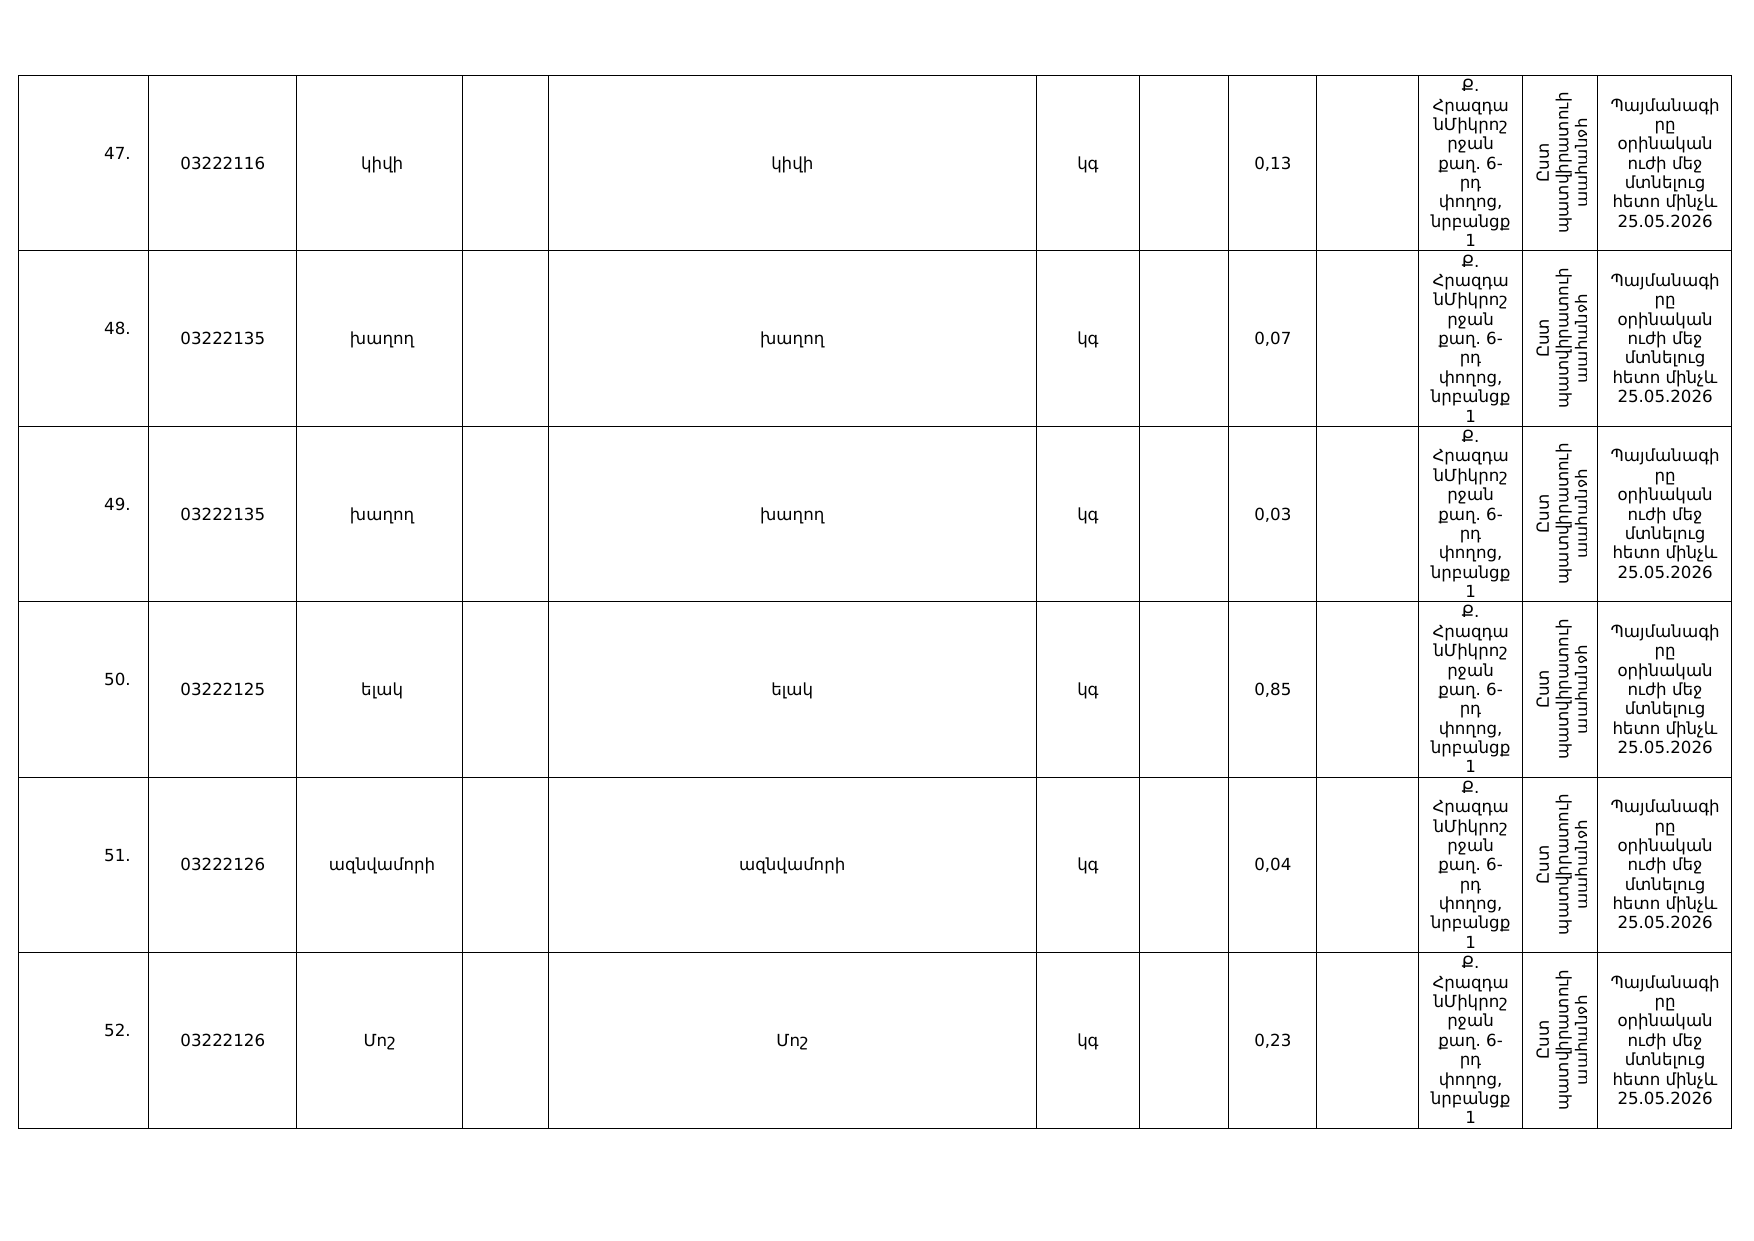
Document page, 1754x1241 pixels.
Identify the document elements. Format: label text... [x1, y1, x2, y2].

table_cell Ք. ՀրազդանՄիկրոշրջան քաղ. 6-րդ փողոց, նրբանցք 1 [1419, 251, 1522, 426]
table_cell 03222135 [149, 251, 296, 426]
table_cell [19, 602, 148, 777]
table_cell Ըստ պատվիրատուի պահանջի [1523, 778, 1597, 952]
table_cell Ք. ՀրազդանՄիկրոշրջան քաղ. 6-րդ փողոց, նրբանցք 1 [1419, 602, 1522, 777]
table_cell Ըստ պատվիրատուի պահանջի [1523, 427, 1597, 601]
table_cell [1317, 602, 1418, 777]
table_cell 03222126 [149, 778, 296, 952]
table_cell խաղող [297, 251, 462, 426]
table_cell 0,04 [1229, 778, 1316, 952]
table_cell Ըստ պատվիրատուի պահանջի [1523, 251, 1597, 426]
table_cell կգ [1037, 251, 1139, 426]
table_cell Մոշ [549, 953, 1036, 1127]
table_cell 03222116 [149, 76, 296, 250]
table_cell [19, 427, 148, 601]
table_cell [1317, 76, 1418, 250]
table_cell 0,13 [1229, 76, 1316, 250]
table_cell [19, 76, 148, 250]
table_cell ելակ [297, 602, 462, 777]
table_cell [463, 953, 548, 1127]
table_cell խաղող [549, 427, 1036, 601]
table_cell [1598, 778, 1731, 952]
table_cell կգ [1037, 76, 1139, 250]
table_cell 03222135 [149, 427, 296, 601]
table_cell [1317, 953, 1418, 1127]
table_cell Պայմանագիրը օրինական ուժի մեջ մտնելուց հետո մինչև 25.05.2026 [1598, 427, 1731, 601]
table_cell 0,23 [1229, 953, 1316, 1127]
table_cell [463, 602, 548, 777]
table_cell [1419, 76, 1522, 250]
table_cell [19, 953, 148, 1127]
table_cell կգ [1037, 427, 1139, 601]
table_cell Ք. ՀրազդանՄիկրոշրջան քաղ. 6-րդ փողոց, նրբանցք 1 [1419, 427, 1522, 601]
table_cell խաղող [297, 427, 462, 601]
table_cell [1140, 427, 1228, 601]
table_cell ելակ [549, 602, 1036, 777]
table_cell [1317, 778, 1418, 952]
table_cell [19, 251, 148, 426]
table_cell 0,85 [1229, 602, 1316, 777]
table_cell խաղող [549, 251, 1036, 426]
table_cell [1419, 953, 1522, 1127]
table_cell Պայմանագիրը օրինական ուժի մեջ մտնելուց հետո մինչև 25.05.2026 [1598, 251, 1731, 426]
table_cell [1419, 778, 1522, 952]
table_cell [1317, 427, 1418, 601]
table_cell [463, 778, 548, 952]
table_cell ազնվամորի [297, 778, 462, 952]
table_cell Մոշ [297, 953, 462, 1127]
table_cell կգ [1037, 953, 1139, 1127]
table_cell կիվի [549, 76, 1036, 250]
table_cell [1598, 953, 1731, 1127]
table_cell [19, 778, 148, 952]
table_cell կգ [1037, 602, 1139, 777]
table_cell Պայմանագիրը օրինական ուժի մեջ մտնելուց հետո մինչև 25.05.2026 [1598, 602, 1731, 777]
table_cell ազնվամորի [549, 778, 1036, 952]
table_cell 0,07 [1229, 251, 1316, 426]
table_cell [1523, 953, 1597, 1127]
table_cell [463, 427, 548, 601]
table_cell 03222126 [149, 953, 296, 1127]
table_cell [1598, 76, 1731, 250]
table_cell 03222125 [149, 602, 296, 777]
table_cell 0,03 [1229, 427, 1316, 601]
table_cell [463, 251, 548, 426]
table_cell [1140, 602, 1228, 777]
table_cell կիվի [297, 76, 462, 250]
table_cell կգ [1037, 778, 1139, 952]
table_cell [1317, 251, 1418, 426]
table_cell Ըստ պատվիրատուի պահանջի [1523, 602, 1597, 777]
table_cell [1523, 76, 1597, 250]
table_cell [1140, 251, 1228, 426]
table_cell [463, 76, 548, 250]
table_cell [1140, 778, 1228, 952]
table_cell [1140, 953, 1228, 1127]
table_cell [1140, 76, 1228, 250]
